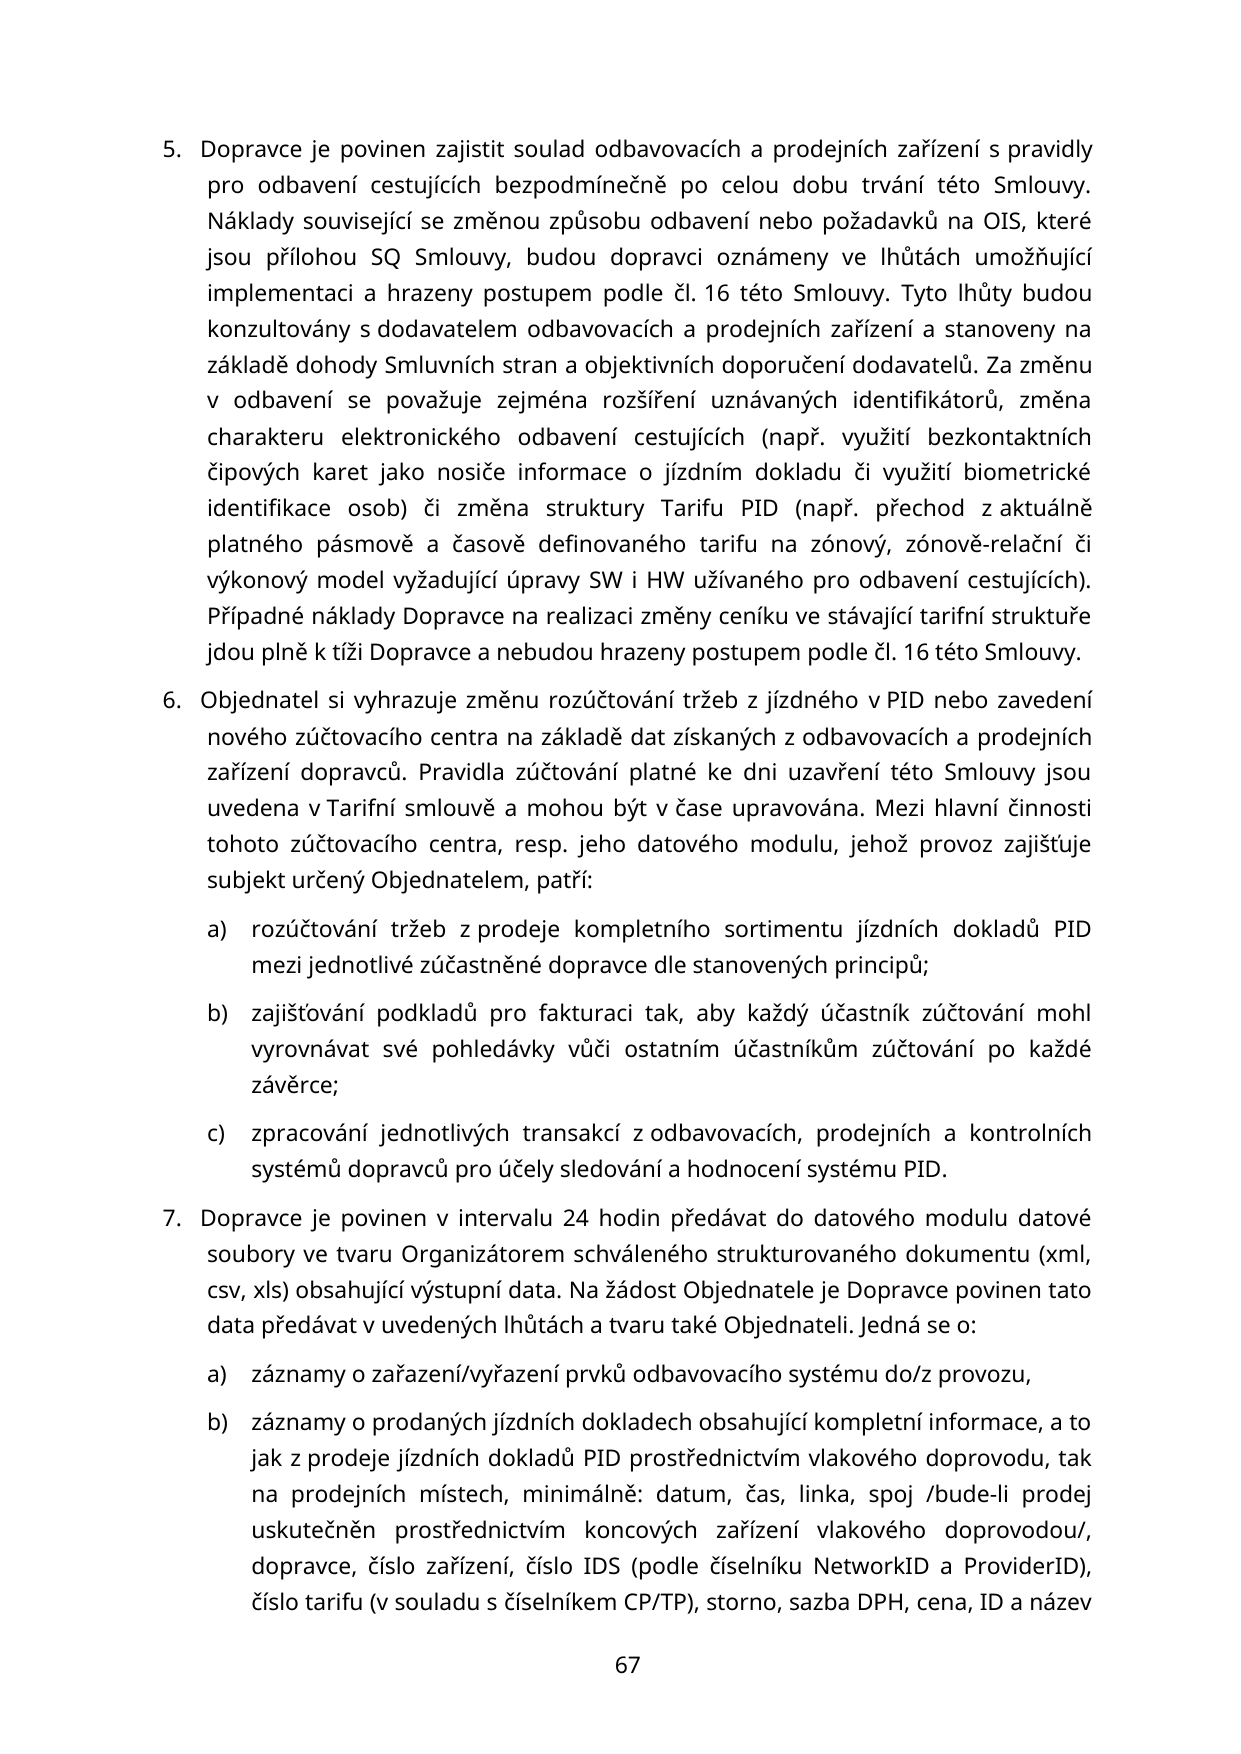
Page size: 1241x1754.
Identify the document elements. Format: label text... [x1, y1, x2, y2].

list Dopravce je povinen zajistit soulad odbavovacích a prodejních zařízení s pravidly pro odbavení cestujících bezpodmínečně po celou dobu trvání této Smlouvy. Náklady související se změnou způsobu odbavení nebo požadavků na OIS, které jsou přílohou SQ Smlouvy, budou dopravci oznámeny ve lhůtách umožňující implementaci a hrazeny postupem podle čl. 16 této Smlouvy. Tyto lhůty budou konzultovány s dodavatelem odbavovacích a prodejních zařízení a stanoveny na základě dohody Smluvních stran a objektivních doporučení dodavatelů. Za změnu v odbavení se považuje zejména rozšíření uznávaných identifikátorů, změna charakteru elektronického odbavení cestujících (např. využití bezkontaktních čipových karet jako nosiče informace o jízdním dokladu či využití biometrické identifikace osob) či změna struktury Tarifu PID (např. přechod z aktuálně platného pásmově a časově definovaného tarifu na zónový, zónově-relační či výkonový model vyžadující úpravy SW i HW užívaného pro odbavení cestujících). Případné náklady Dopravce na realizaci změny ceníku ve stávající tarifní struktuře jdou plně k tíži Dopravce a nebudou hrazeny postupem podle čl. 16 této Smlouvy. [162, 133, 1093, 667]
list Dopravce je povinen v intervalu 24 hodin předávat do datového modulu datové soubory ve tvaru Organizátorem schváleného strukturovaného dokumentu (xml, csv, xls) obsahující výstupní data. Na žádost Objednatele je Dopravce povinen tato data předávat v uvedených lhůtách a tvaru také Objednateli. Jedná se o: [162, 1202, 1093, 1341]
list zpracování jednotlivých transakcí z odbavovacích, prodejních a kontrolních systémů dopravců pro účely sledování a hodnocení systému PID. [207, 1117, 1093, 1184]
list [207, 1406, 1093, 1617]
list Objednatel si vyhrazuje změnu rozúčtování tržeb z jízdného v PID nebo zavedení nového zúčtovacího centra na základě dat získaných z odbavovacích a prodejních zařízení dopravců. Pravidla zúčtování platné ke dni uzavření této Smlouvy jsou uvedena v Tarifní smlouvě a mohou být v čase upravována. Mezi hlavní činnosti tohoto zúčtovacího centra, resp. jeho datového modulu, jehož provoz zajišťuje subjekt určený Objednatelem, patří: [162, 684, 1093, 895]
list záznamy o zařazení/vyřazení prvků odbavovacího systému do/z provozu, [207, 1358, 1093, 1389]
list rozúčtování tržeb z prodeje kompletního sortimentu jízdních dokladů PID mezi jednotlivé zúčastněné dopravce dle stanovených principů; [207, 913, 1093, 980]
list zajišťování podkladů pro fakturaci tak, aby každý účastník zúčtování mohl vyrovnávat své pohledávky vůči ostatním účastníkům zúčtování po každé závěrce; [207, 997, 1093, 1100]
